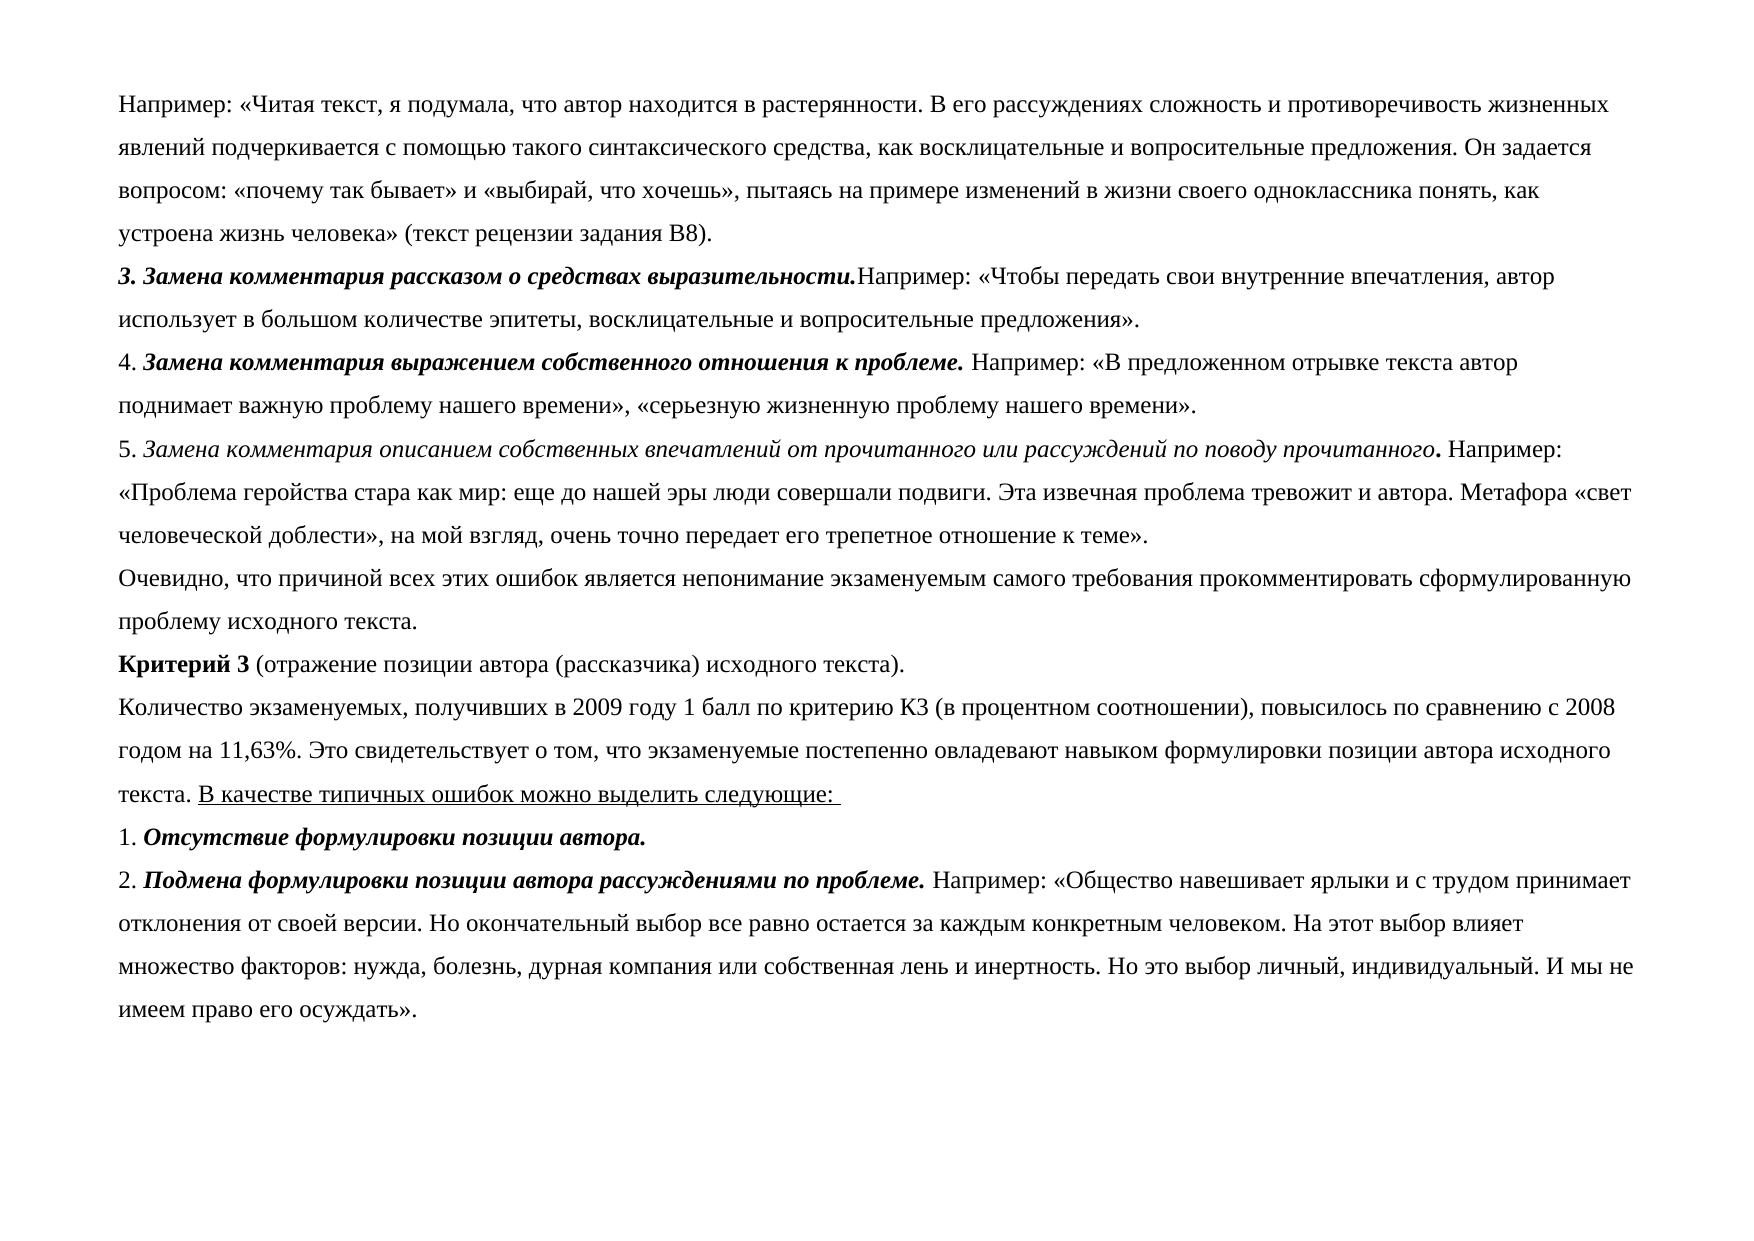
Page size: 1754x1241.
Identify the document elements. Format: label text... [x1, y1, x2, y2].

text 3. Замена комментария рассказом о средствах выразительности.Например: «Чтобы передать свои внутренние впечатления, автор использует в большом количестве эпитеты, восклицательные и вопросительные предложения». [118, 606, 1636, 678]
text 5. Замена комментария описанием собственных впечатлений от прочитанного или рассуждений по поводу прочитанного. Например: «Проблема геройства стара как мир: еще до нашей эры люди совершали подвиги. Эта извечная проблема тревожит и автора. Метафора «свет человеческой доблести», на мой взгляд, очень точно передает его трепетное отношение к теме». [118, 779, 1636, 894]
text Например: «Главный герой текста, Максим Любавин, - наглядный пример приведенных мною из текста цитат. В школе он был «гением», одноклассники называли его Эйнштейном, блестяще окончил университет, но в итоге стал грузчиком на оптовом рынке» и т.д. [118, 304, 1636, 376]
text Несмотря на более успешное по сравнению с предыдущим годом выполнение задания по критерию К2, можно выделить следующие типичные ошибки. [118, 175, 1636, 247]
text 2. Замена комментария одной развернутой цитатой из текста или переписанным текстом рецензии задания В8. [118, 391, 1636, 419]
text Критерий 3 (отражение позиции автора (рассказчика) исходного текста). [118, 994, 1636, 1023]
text Очевидно, что причиной всех этих ошибок является непонимание экзаменуемым самого требования прокомментировать сформулированную проблему исходного текста. [118, 908, 1636, 980]
text Критерий 2 (комментарий к сформулированной проблеме исходного текста). Процент экзаменуемых, получивших 0 баллов по данному критерию, как и в случае с критерием 1, понизился по сравнению с 2008 годом (на 5,69%). [118, 89, 1636, 161]
text 1. Замена комментария пересказом содержания исходного текста. [118, 261, 1636, 290]
text Например: «Читая текст, я подумала, что автор находится в растерянности. В его рассуждениях сложность и противоречивость жизненных явлений подчеркивается с помощью такого синтаксического средства, как восклицательные и вопросительные предложения. Он задается вопросом: «почему так бывает» и «выбирай, что хочешь», пытаясь на примере изменений в жизни своего одноклассника понять, как устроена жизнь человека» (текст рецензии задания В8). [118, 434, 1636, 592]
text 4. Замена комментария выражением собственного отношения к проблеме. Например: «В предложенном отрывке текста автор поднимает важную проблему нашего времени», «серьезную жизненную проблему нашего времени». [118, 692, 1636, 764]
